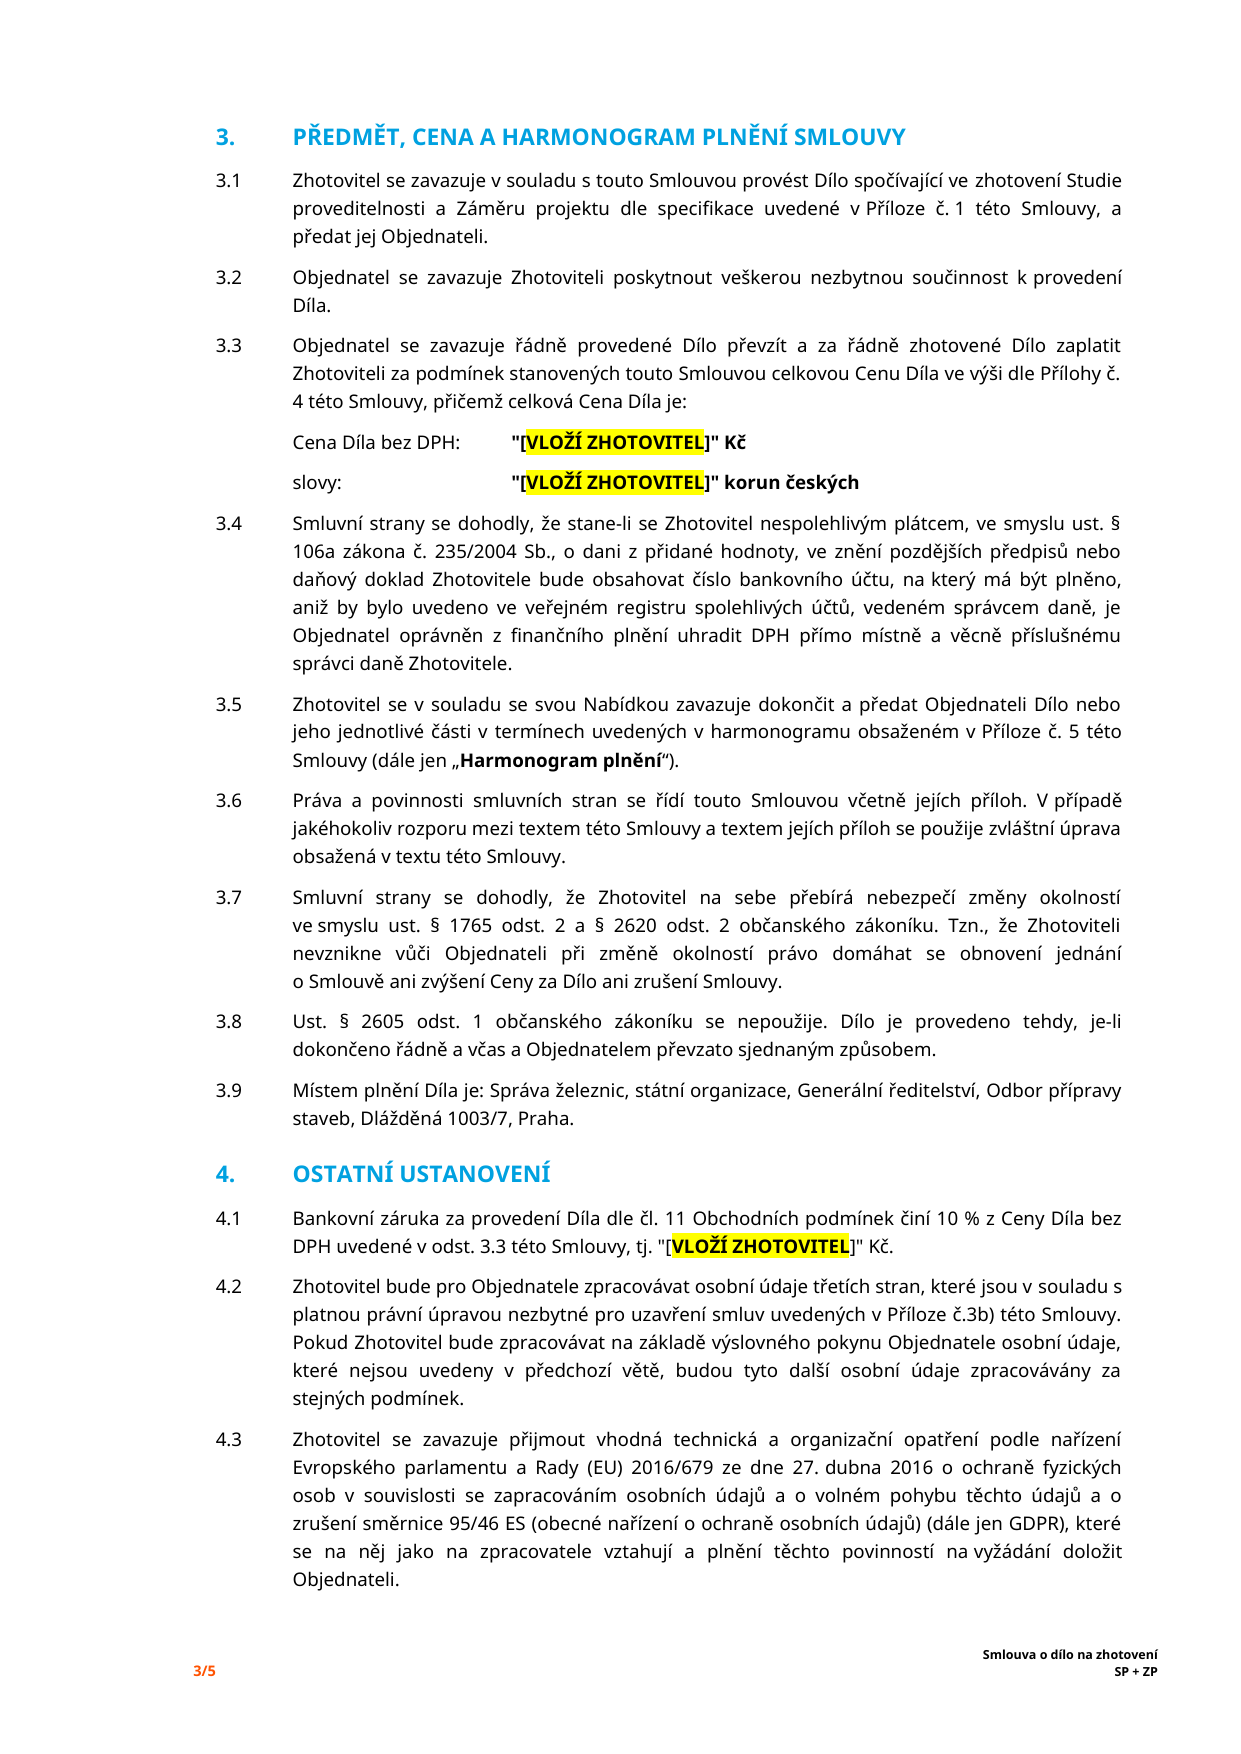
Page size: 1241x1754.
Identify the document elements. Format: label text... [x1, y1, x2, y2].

text Smluvní strany se dohodly, že stane-li se Zhotovitel nespolehlivým plátcem, ve smyslu ust. § 106a zákona č. 235/2004 Sb., o dani z přidané hodnoty, ve znění pozdějších předpisů nebo daňový doklad Zhotovitele bude obsahovat číslo bankovního účtu, na který má být plněno, aniž by bylo uvedeno ve veřejném registru spolehlivých účtů, vedeném správcem daně, je Objednatel oprávněn z finančního plnění uhradit DPH přímo místně a věcně příslušnému správci daně Zhotovitele. [216, 510, 1122, 676]
text Smluvní strany se dohodly, že Zhotovitel na sebe přebírá nebezpečí změny okolností ve smyslu ust. § 1765 odst. 2 a § 2620 odst. 2 občanského zákoníku. Tzn., že Zhotoviteli nevznikne vůči Objednateli při změně okolností právo domáhat se obnovení jednání o Smlouvě ani zvýšení Ceny za Dílo ani zrušení Smlouvy. [216, 884, 1122, 993]
text slovy: "[VLOŽÍ ZHOTOVITEL]" korun českých [704, 470, 1122, 495]
subtitle OSTATNÍ USTANOVENÍ [216, 1158, 1122, 1189]
text Cena Díla bez DPH: "[VLOŽÍ ZHOTOVITEL]" Kč [704, 429, 1122, 455]
text Ust. § 2605 odst. 1 občanského zákoníku se nepoužije. Dílo je provedeno tehdy, je-li dokončeno řádně a včas a Objednatelem převzato sjednaným způsobem. [216, 1008, 1122, 1062]
text Zhotovitel se v souladu se svou Nabídkou zavazuje dokončit a předat Objednateli Dílo nebo jeho jednotlivé části v termínech uvedených v harmonogramu obsaženém v Příloze č. 5 této Smlouvy (dále jen „Harmonogram plnění“). [216, 691, 1122, 772]
text Zhotovitel se zavazuje v souladu s touto Smlouvou provést Dílo spočívající ve zhotovení Studie proveditelnosti a Záměru projektu dle specifikace uvedené v Příloze č. 1 této Smlouvy, a předat jej Objednateli. [216, 167, 1122, 249]
text Cena Díla bez DPH: "[VLOŽÍ ZHOTOVITEL]" Kč [292, 429, 526, 455]
text Místem plnění Díla je: Správa železnic, státní organizace, Generální ředitelství, Odbor přípravy staveb, Dlážděná 1003/7, Praha. [216, 1077, 1122, 1131]
text Práva a povinnosti smluvních stran se řídí touto Smlouvou včetně jejích příloh. V případě jakéhokoliv rozporu mezi textem této Smlouvy a textem jejích příloh se použije zvláštní úprava obsažená v textu této Smlouvy. [216, 787, 1122, 869]
text Bankovní záruka za provedení Díla dle čl. 11 Obchodních podmínek činí 10 % z Ceny Díla bez DPH uvedené v odst. 3.3 této Smlouvy, tj. "[VLOŽÍ ZHOTOVITEL]" Kč. [216, 1205, 1122, 1258]
text Zhotovitel se zavazuje přijmout vhodná technická a organizační opatření podle nařízení Evropského parlamentu a Rady (EU) 2016/679 ze dne 27. dubna 2016 o ochraně fyzických osob v souvislosti se zapracováním osobních údajů a o volném pohybu těchto údajů a o zrušení směrnice 95/46 ES (obecné nařízení o ochraně osobních údajů) (dále jen GDPR), které se na něj jako na zpracovatele vztahují a plnění těchto povinností na vyžádání doložit Objednateli. [216, 1426, 1122, 1592]
text slovy: "[VLOŽÍ ZHOTOVITEL]" korun českých [292, 470, 526, 495]
text Objednatel se zavazuje Zhotoviteli poskytnout veškerou nezbytnou součinnost k provedení Díla. [216, 264, 1122, 318]
subtitle PŘEDMĚT, CENA A HARMONOGRAM PLNĚNÍ SMLOUVY [216, 121, 1122, 152]
text Zhotovitel bude pro Objednatele zpracovávat osobní údaje třetích stran, které jsou v souladu s platnou právní úpravou nezbytné pro uzavření smluv uvedených v Příloze č.3b) této Smlouvy. Pokud Zhotovitel bude zpracovávat na základě výslovného pokynu Objednatele osobní údaje, které nejsou uvedeny v předchozí větě, budou tyto další osobní údaje zpracovávány za stejných podmínek. [216, 1273, 1122, 1411]
text Objednatel se zavazuje řádně provedené Dílo převzít a za řádně zhotovené Dílo zaplatit Zhotoviteli za podmínek stanovených touto Smlouvou celkovou Cenu Díla ve výši dle Přílohy č. 4 této Smlouvy, přičemž celková Cena Díla je: [216, 333, 1122, 414]
